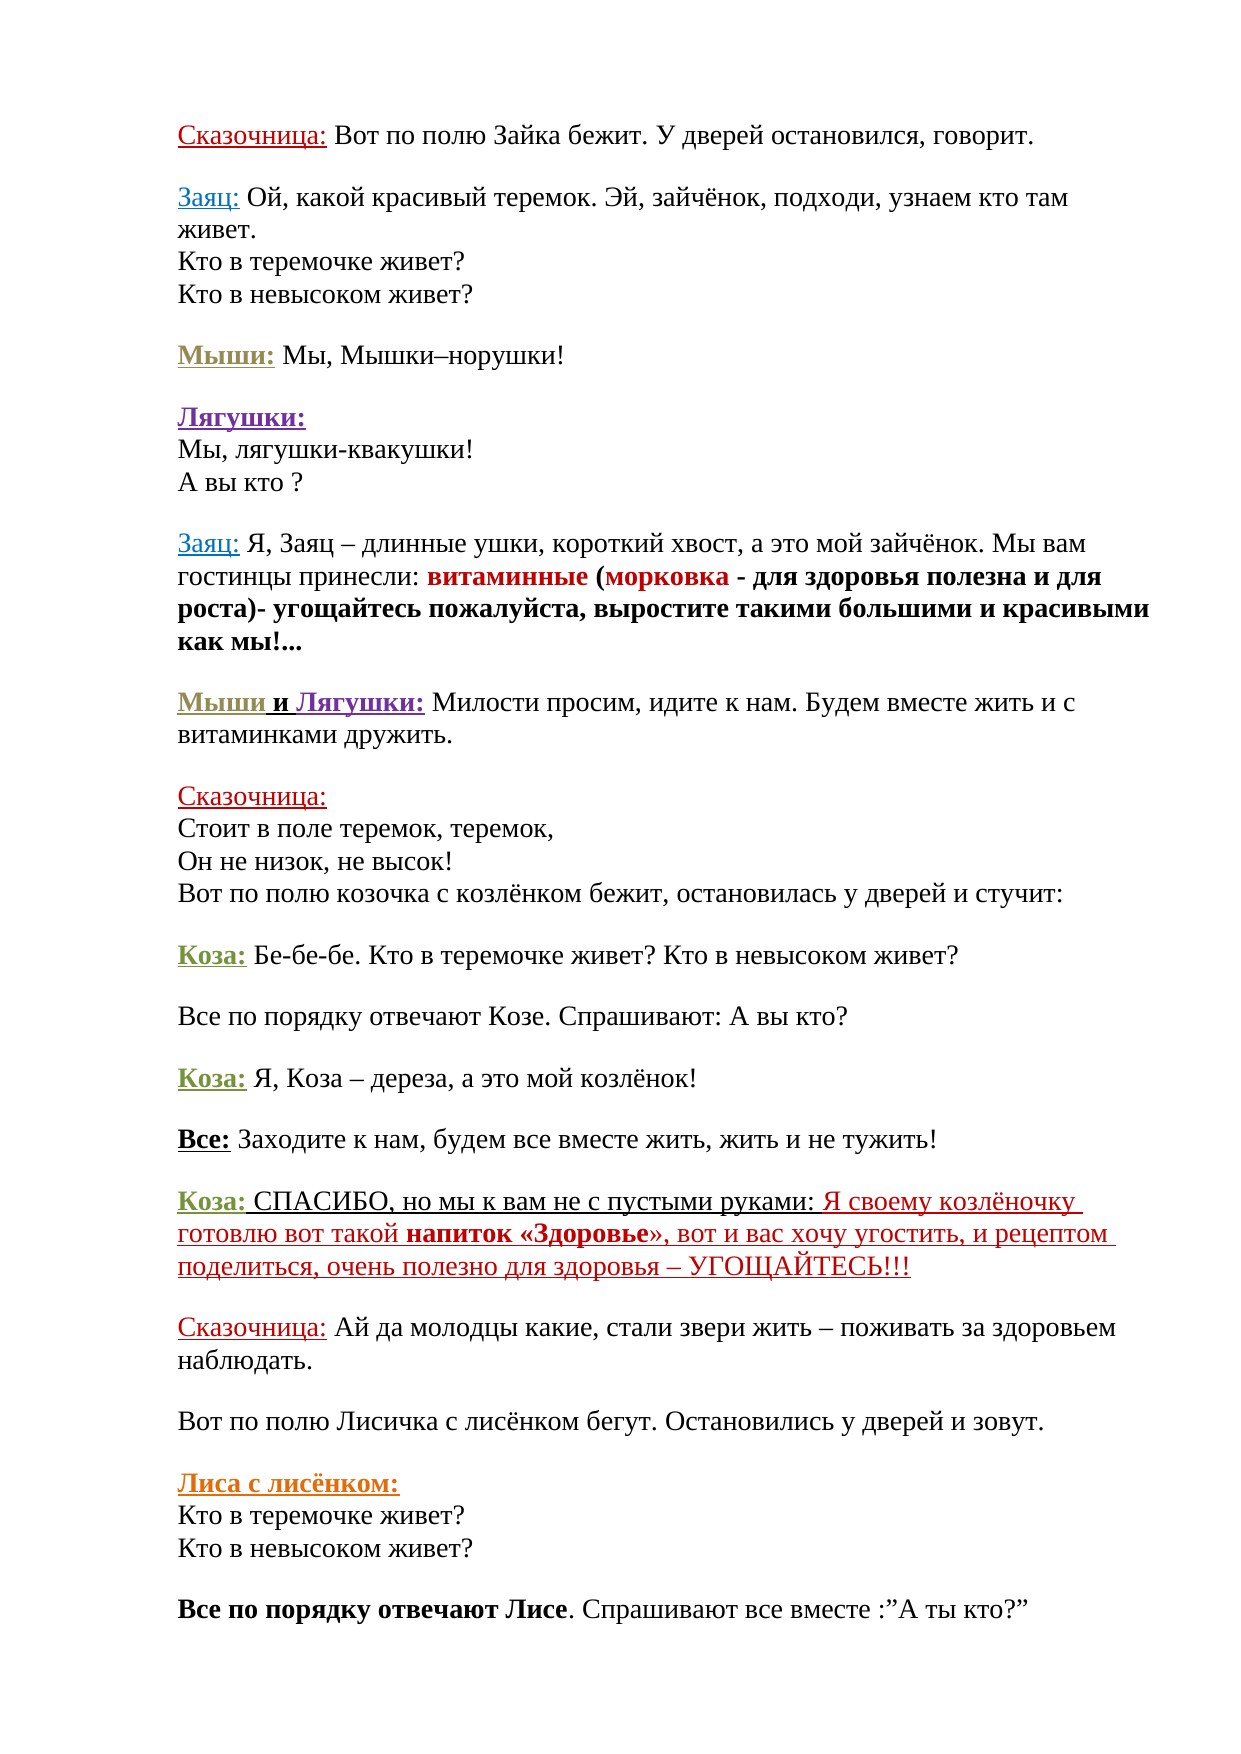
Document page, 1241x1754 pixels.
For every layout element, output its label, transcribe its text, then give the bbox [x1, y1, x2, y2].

text Сказочница: Стоит в поле теремок, теремок, Он не низок, не высок! Вот по полю козочка с козлёнком бежит, остановилась у дверей и стучит: [177, 779, 1152, 909]
text Заяц: Ой, какой красивый теремок. Эй, зайчёнок, подходи, узнаем кто там живет. Кто в теремочке живет? Кто в невысоком живет? [177, 180, 1152, 309]
text Коза: Бе-бе-бе. Кто в теремочке живет? Кто в невысоком живет? [177, 938, 1152, 970]
text Коза: СПАСИБО, но мы к вам не с пустыми руками: Я своему козлёночку готовлю вот такой напиток «Здоровье», вот и вас хочу угостить, и рецептом поделиться, очень полезно для здоровья – УГОЩАЙТЕСЬ!!! [177, 1184, 1152, 1281]
text Вот по полю Лисичка с лисёнком бегут. Остановились у дверей и зовут. [177, 1404, 1152, 1437]
text Все по порядку отвечают Лисе. Спрашивают все вместе :”А ты кто?” [177, 1592, 1152, 1625]
text Мыши и Лягушки: Милости просим, идите к нам. Будем вместе жить и с витаминками дружить. [177, 685, 1152, 750]
text Лиса с лисёнком: Кто в теремочке живет? Кто в невысоком живет? [177, 1466, 1152, 1563]
text Все: Заходите к нам, будем все вместе жить, жить и не тужить! [177, 1122, 1152, 1155]
text Мыши: Мы, Мышки–норушки! [177, 338, 1152, 371]
text Все по порядку отвечают Козе. Спрашивают: А вы кто? [177, 999, 1152, 1032]
text Заяц: Я, Заяц – длинные ушки, короткий хвост, а это мой зайчёнок. Мы вам гостинцы принесли: витаминные (морковка - для здоровья полезна и для роста)- угощайтесь пожалуйста, выростите такими большими и красивыми как мы!... [177, 526, 1152, 656]
text Сказочница: Вот по полю Зайка бежит. У дверей остановился, говорит. [177, 118, 1152, 151]
text Сказочница: Ай да молодцы какие, стали звери жить – поживать за здоровьем наблюдать. [177, 1310, 1152, 1375]
text Коза: Я, Коза – дереза, а это мой козлёнок! [177, 1061, 1152, 1093]
text Лягушки: Мы, лягушки-квакушки! А вы кто ? [177, 400, 1152, 497]
